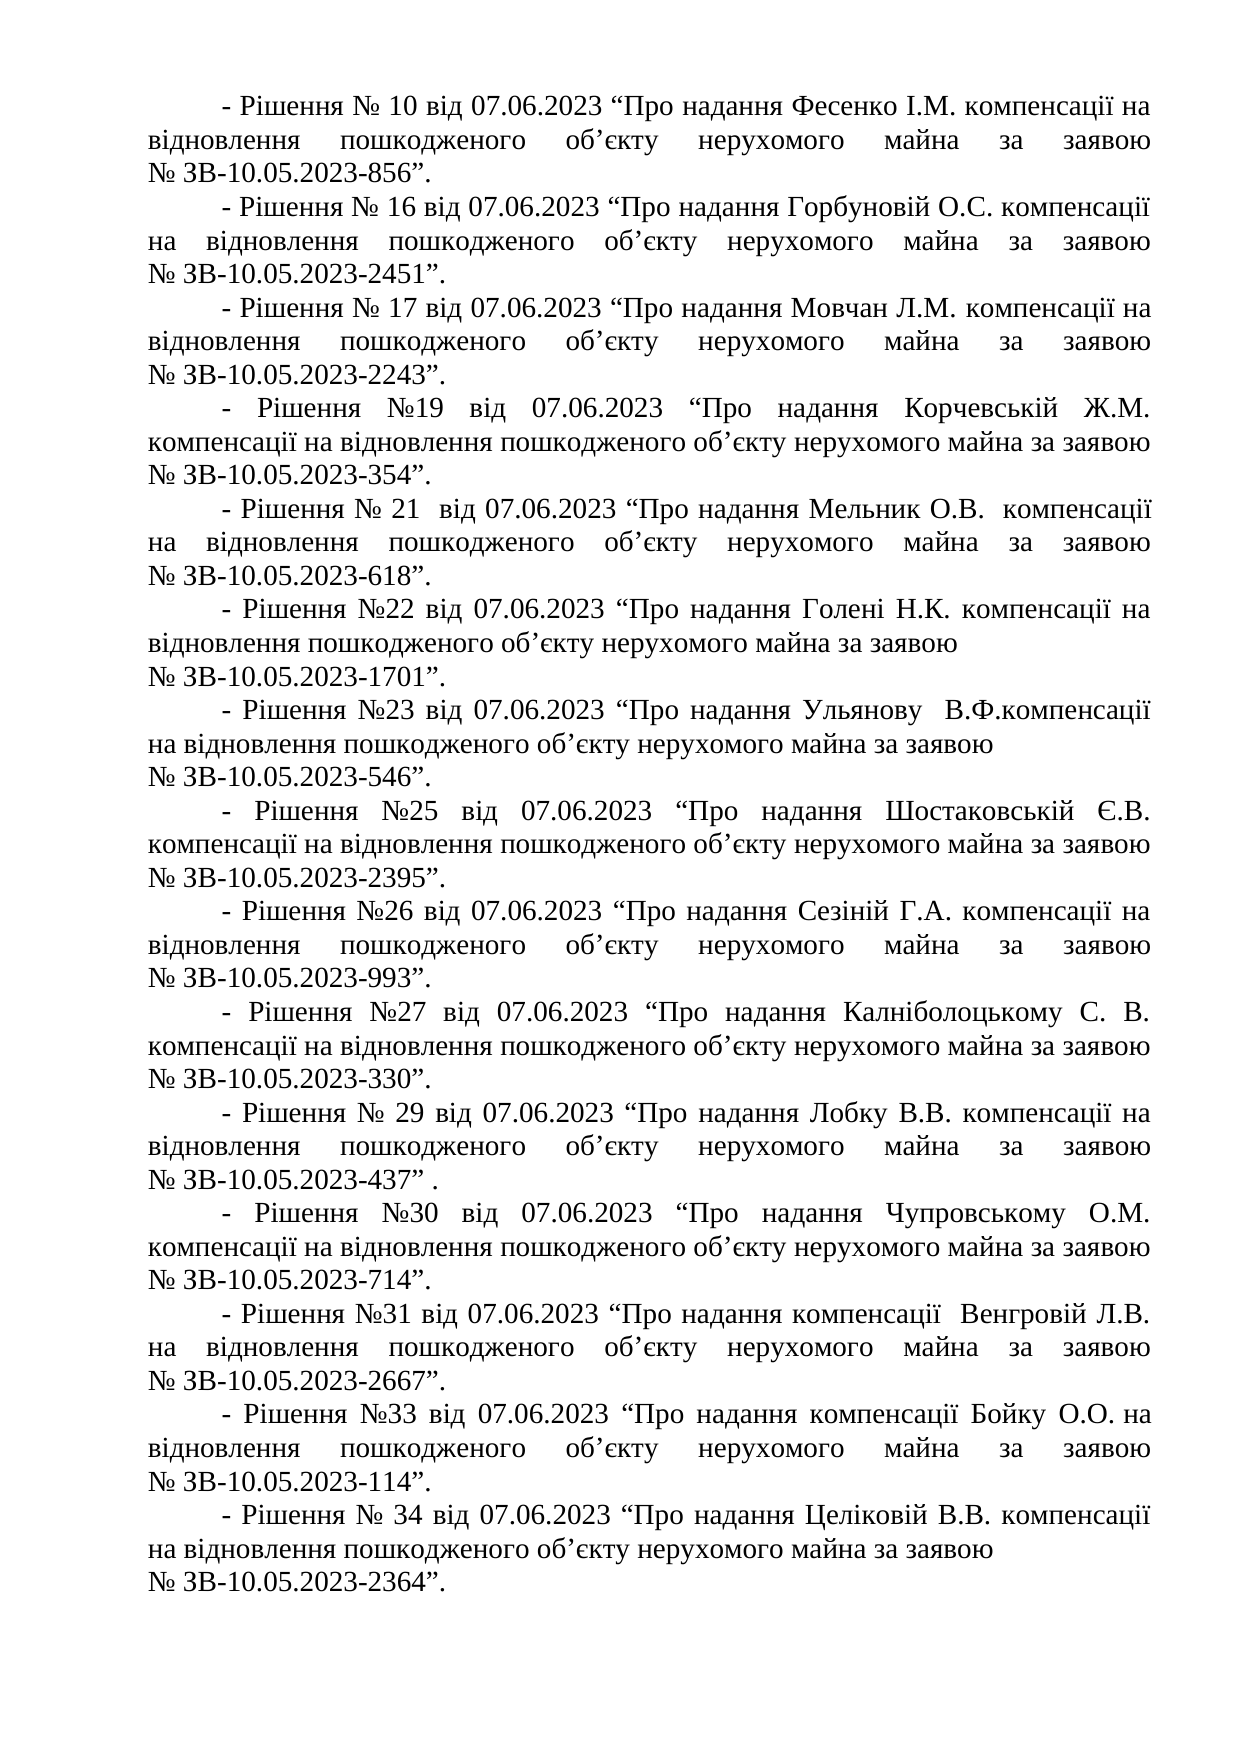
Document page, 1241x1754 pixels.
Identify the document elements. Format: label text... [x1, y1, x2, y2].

text - Рішення № 34 від 07.06.2023 “Про надання Целіковій В.В. компенсації на відновлення пошкодженого об’єкту нерухомого майна за заявою № ЗВ-10.05.2023-2364”. [148, 1497, 1152, 1598]
text - Рішення №23 від 07.06.2023 “Про надання Ульянову В.Ф.компенсації на відновлення пошкодженого об’єкту нерухомого майна за заявою № ЗВ-10.05.2023-546”. [148, 692, 1152, 793]
text - Рішення №19 від 07.06.2023 “Про надання Корчевській Ж.М. компенсації на відновлення пошкодженого об’єкту нерухомого майна за заявою № ЗВ-10.05.2023-354”. [148, 390, 1152, 491]
text - Рішення №26 від 07.06.2023 “Про надання Сезіній Г.А. компенсації на відновлення пошкодженого об’єкту нерухомого майна за заявою № ЗВ-10.05.2023-993”. [148, 893, 1152, 994]
text - Рішення №22 від 07.06.2023 “Про надання Голені Н.К. компенсації на відновлення пошкодженого об’єкту нерухомого майна за заявою № ЗВ-10.05.2023-1701”. [148, 592, 1152, 692]
text - Рішення № 17 від 07.06.2023 “Про надання Мовчан Л.М. компенсації на відновлення пошкодженого об’єкту нерухомого майна за заявою № ЗВ-10.05.2023-2243”. [148, 290, 1152, 390]
text - Рішення №30 від 07.06.2023 “Про надання Чупровському О.М. компенсації на відновлення пошкодженого об’єкту нерухомого майна за заявою № ЗВ-10.05.2023-714”. [148, 1195, 1152, 1296]
text - Рішення №25 від 07.06.2023 “Про надання Шостаковській Є.В. компенсації на відновлення пошкодженого об’єкту нерухомого майна за заявою № ЗВ-10.05.2023-2395”. [148, 793, 1152, 893]
text - Рішення № 29 від 07.06.2023 “Про надання Лобку В.В. компенсації на відновлення пошкодженого об’єкту нерухомого майна за заявою № ЗВ-10.05.2023-437” . [148, 1095, 1152, 1195]
text - Рішення № 16 від 07.06.2023 “Про надання Горбуновій О.С. компенсації на відновлення пошкодженого об’єкту нерухомого майна за заявою № ЗВ-10.05.2023-2451”. [148, 189, 1152, 290]
text - Рішення №31 від 07.06.2023 “Про надання компенсації Венгровій Л.В. на відновлення пошкодженого об’єкту нерухомого майна за заявою № ЗВ-10.05.2023-2667”. [148, 1296, 1152, 1397]
text - Рішення №27 від 07.06.2023 “Про надання Калніболоцькому С. В. компенсації на відновлення пошкодженого об’єкту нерухомого майна за заявою № ЗВ-10.05.2023-330”. [148, 994, 1152, 1095]
text - Рішення № 21 від 07.06.2023 “Про надання Мельник О.В. компенсації на відновлення пошкодженого об’єкту нерухомого майна за заявою № ЗВ-10.05.2023-618”. [148, 491, 1152, 592]
text - Рішення №33 від 07.06.2023 “Про надання компенсації Бойку О.О. на відновлення пошкодженого об’єкту нерухомого майна за заявою № ЗВ-10.05.2023-114”. [148, 1397, 1152, 1497]
text - Рішення № 10 від 07.06.2023 “Про надання Фесенко І.М. компенсації на відновлення пошкодженого об’єкту нерухомого майна за заявою № ЗВ-10.05.2023-856”. [148, 88, 1152, 189]
